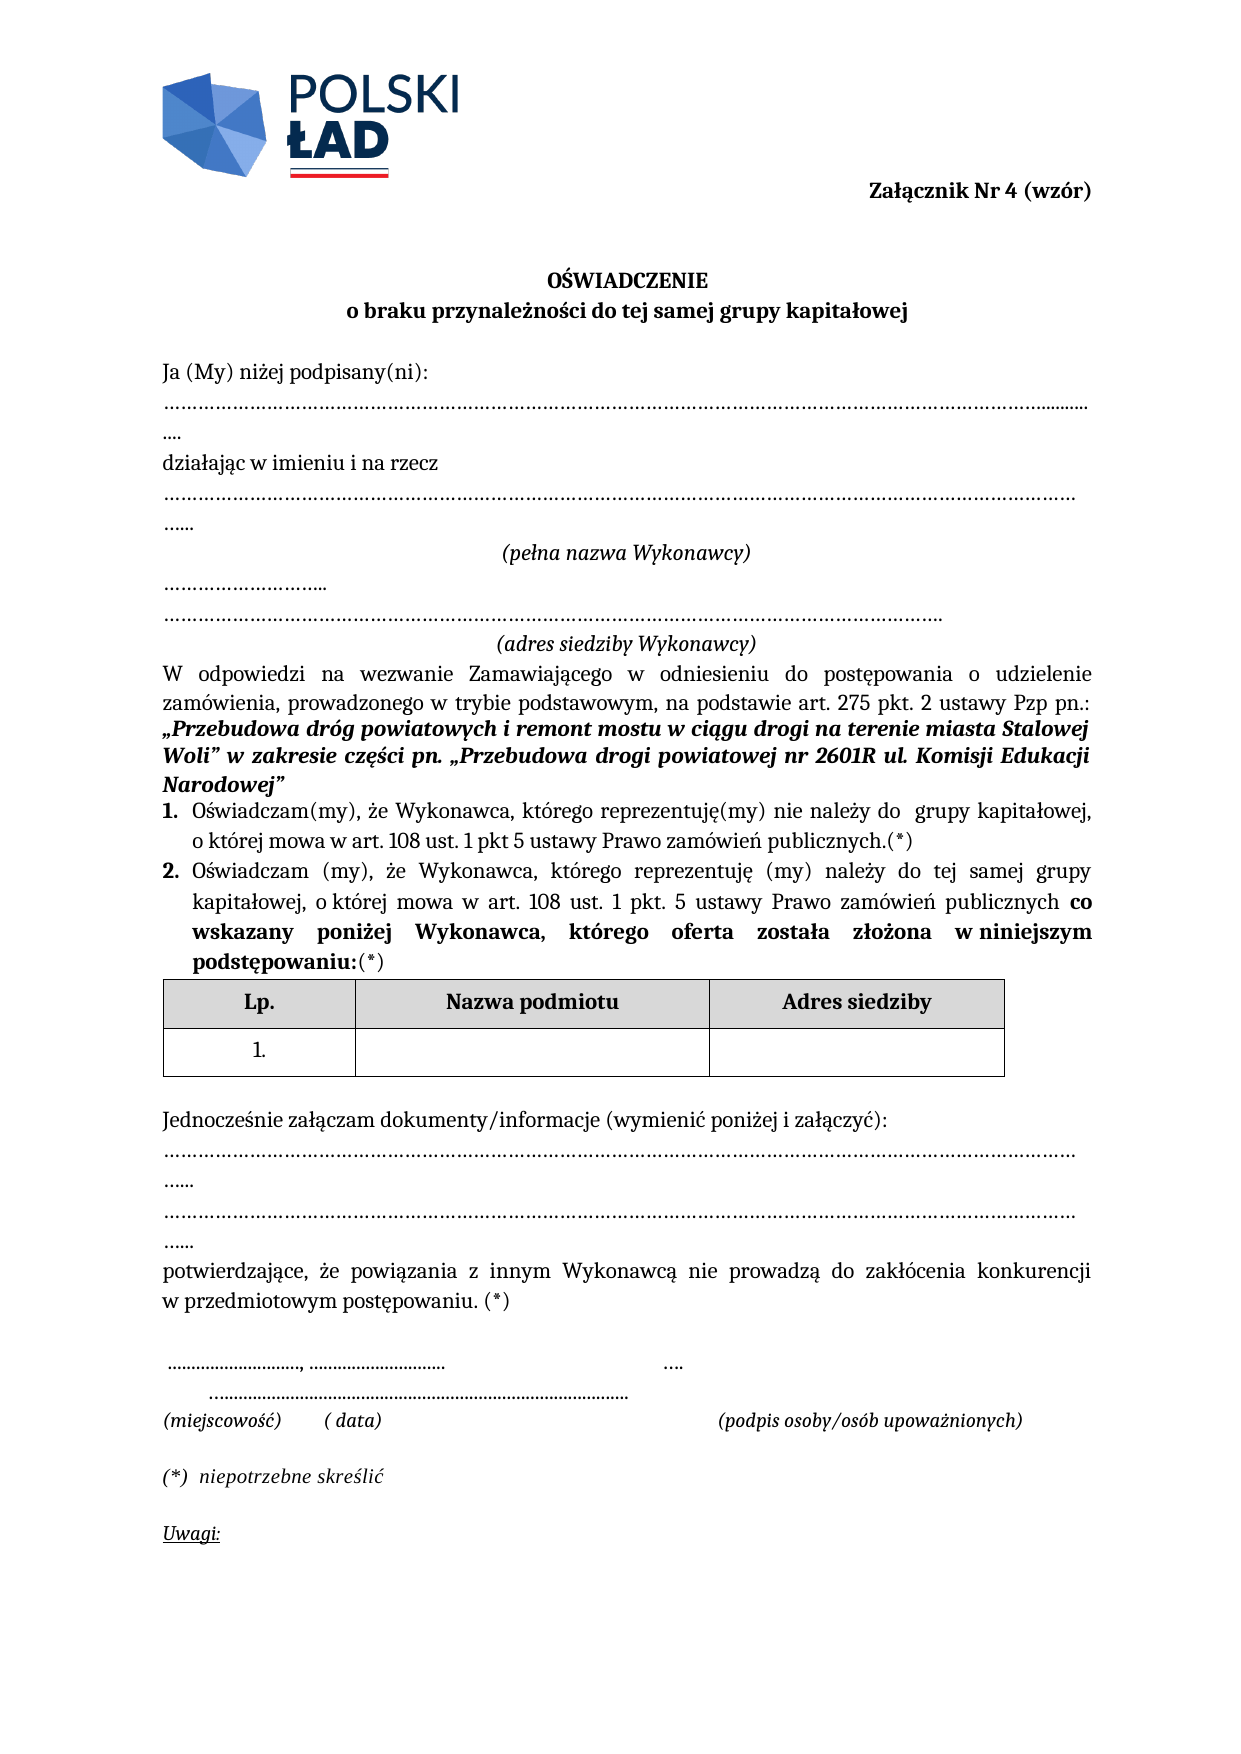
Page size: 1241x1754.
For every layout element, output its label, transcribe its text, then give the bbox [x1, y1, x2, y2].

table_cell [356, 1029, 709, 1076]
text Uwagi: [162, 1522, 1092, 1546]
text (*) niepotrzebne skreślić [162, 1464, 1092, 1488]
text ……………………………………………………………………………………………………………………………………….............. [162, 389, 1092, 445]
text (pełna nazwa Wykonawcy) [162, 540, 1092, 566]
text ............................, ............................. ….…...................................................................................... [162, 1348, 1092, 1405]
text Ja (My) niżej podpisany(ni): [162, 359, 1092, 385]
list 1. Oświadczam(my), że Wykonawca, którego reprezentuję(my) nie należy do grupy kapitałowej, o której mowa w art. 108 ust. 1 pkt 5 ustawy Prawo zamówień publicznych.(*) [162, 798, 1092, 854]
text ………………………..………………………………………………………………………………………………………………………. [162, 570, 1092, 627]
text o braku przynależności do tej samej grupy kapitałowej [162, 298, 1092, 324]
text Załącznik Nr 4 (wzór) [162, 177, 1092, 204]
text Jednocześnie załączam dokumenty/informacje (wymienić poniżej i załączyć): [162, 1107, 1092, 1133]
text 2. Oświadczam (my), że Wykonawca, którego reprezentuję (my) należy do tej samej grupy kapitałowej, o której mowa w art. 108 ust. 1 pkt. 5 ustawy Prawo zamówień publicznych co wskazany poniżej Wykonawca, którego oferta została złożona w niniejszym podstępowaniu:(*) [162, 858, 1092, 975]
text (miejscowość) ( data) (podpis osoby/osób upoważnionych) [162, 1409, 1092, 1433]
table_header Adres siedziby [710, 980, 1004, 1028]
text ………………………………………………………………………………………………………………………………………………... [162, 1197, 1092, 1254]
table_cell 1. [164, 1029, 355, 1076]
table_cell [710, 1029, 1004, 1076]
text potwierdzające, że powiązania z innym Wykonawcą nie prowadzą do zakłócenia konkurencji w przedmiotowym postępowaniu. (*) [162, 1258, 1092, 1314]
text OŚWIADCZENIE [162, 268, 1092, 294]
text ………………………………………………………………………………………………………………………………………………... [162, 479, 1092, 536]
table_header Nazwa podmiotu [356, 980, 709, 1028]
text (adres siedziby Wykonawcy) [162, 631, 1092, 657]
text W odpowiedzi na wezwanie Zamawiającego w odniesieniu do postępowania o udzielenie zamówienia, prowadzonego w trybie podstawowym, na podstawie art. 275 pkt. 2 ustawy Pzp pn.: „Przebudowa dróg powiatowych i remont mostu w ciągu drogi na terenie miasta Stalowej Woli” w zakresie części pn. „Przebudowa drogi powiatowej nr 2601R ul. Komisji Edukacji Narodowej” [162, 661, 1092, 798]
table_header Lp. [164, 980, 355, 1028]
text ………………………………………………………………………………………………………………………………………………... [162, 1137, 1092, 1193]
text działając w imieniu i na rzecz [162, 449, 1092, 476]
picture [162, 73, 458, 178]
